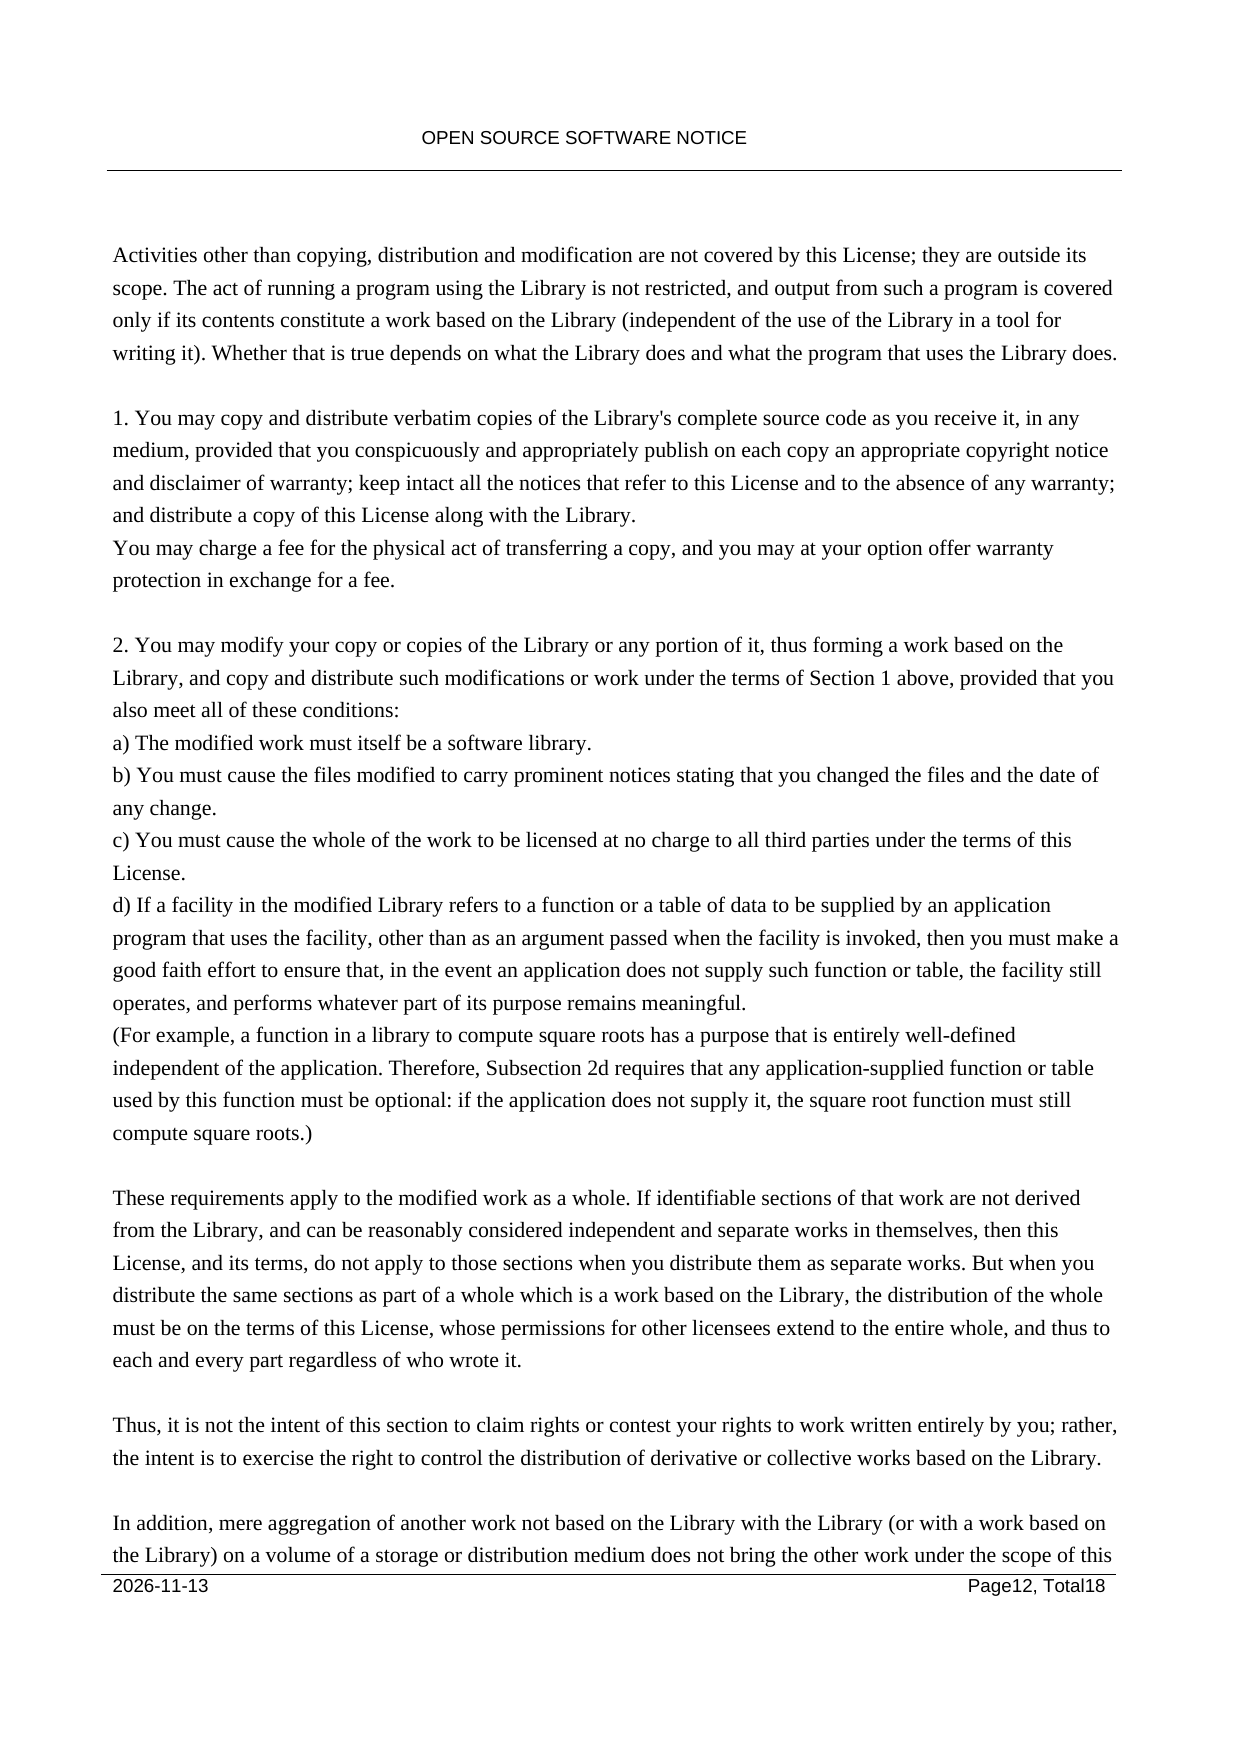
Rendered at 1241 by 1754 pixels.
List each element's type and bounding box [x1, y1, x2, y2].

text [112, 206, 1128, 1571]
